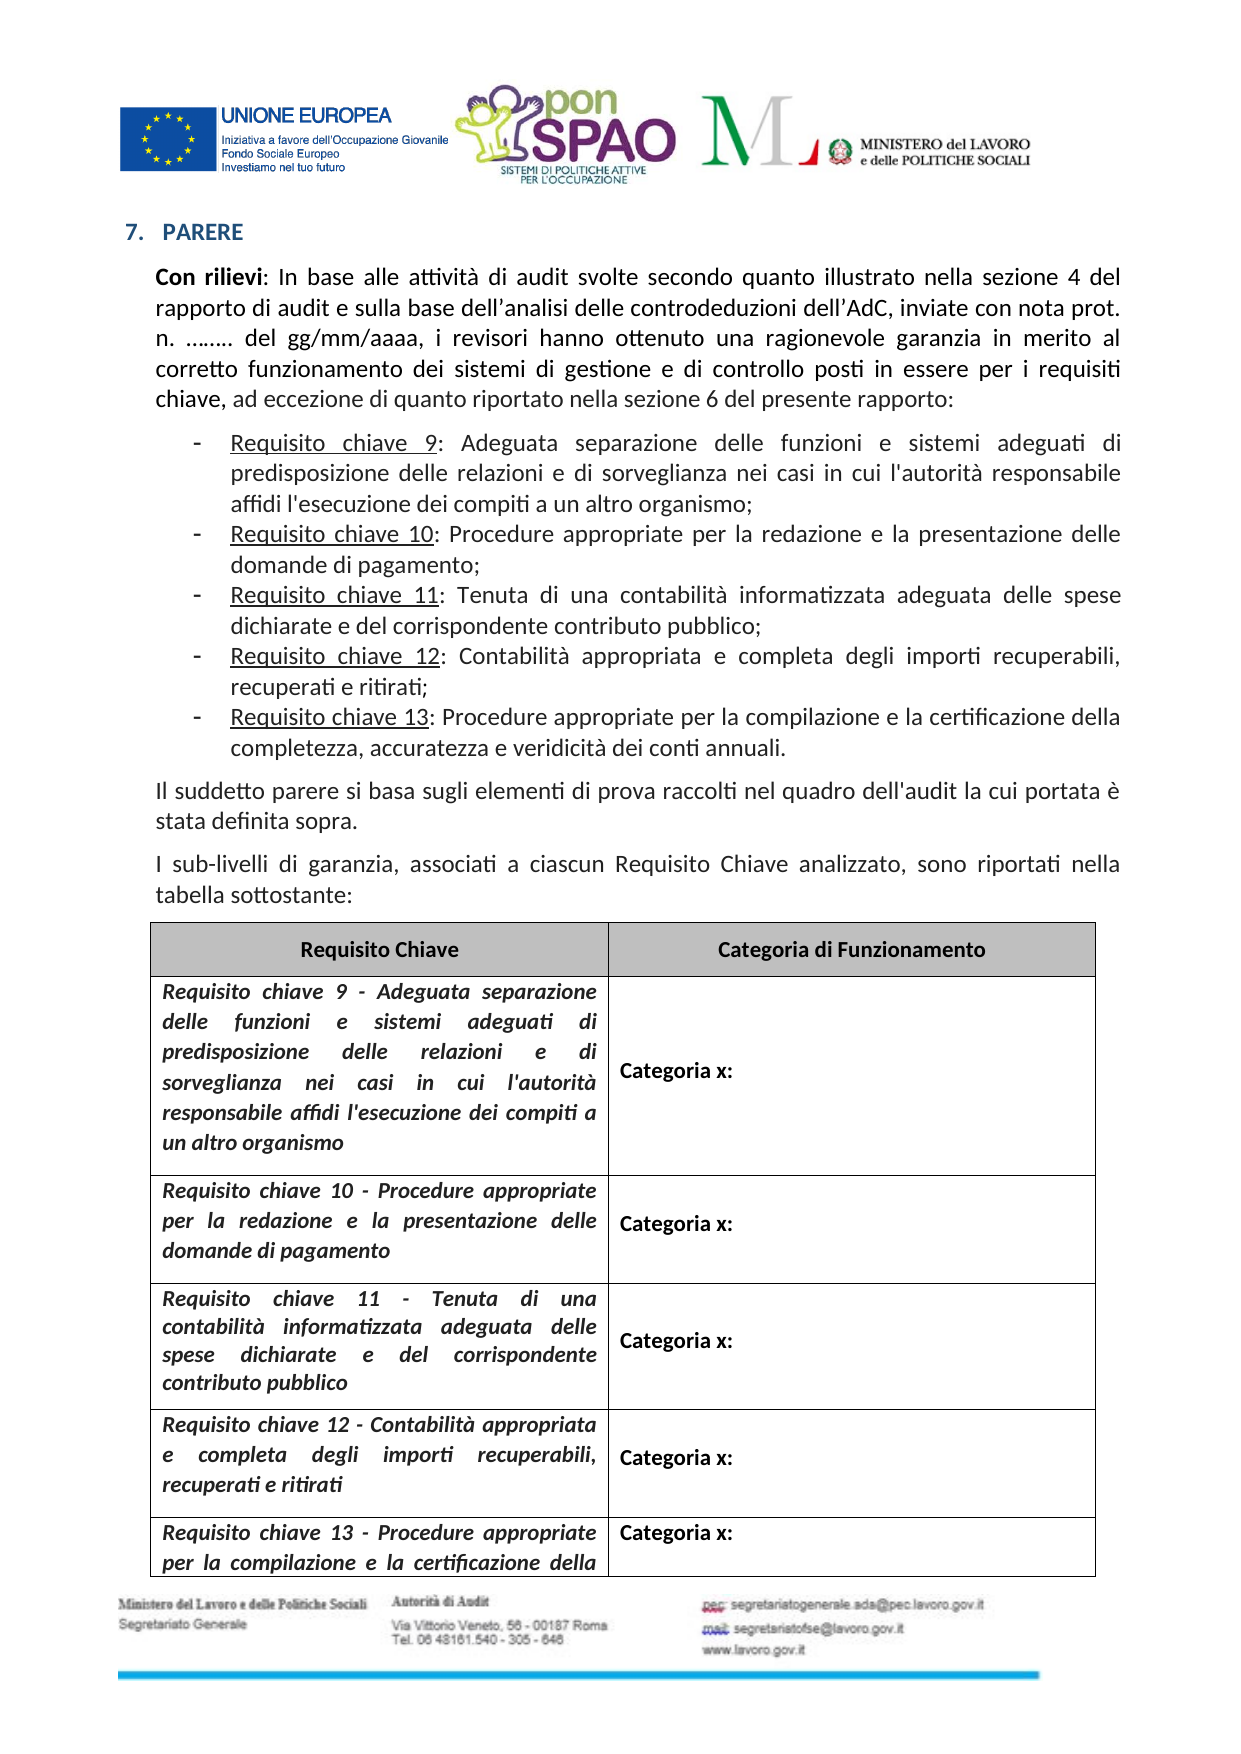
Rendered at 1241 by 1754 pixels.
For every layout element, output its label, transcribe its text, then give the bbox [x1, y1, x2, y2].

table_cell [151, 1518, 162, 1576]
table_cell Categoria x: [609, 1176, 1095, 1283]
text Con rilievi: In base alle attività di audit svolte secondo quanto illustrato nella sezione 4 del rapporto di audit e sulla base dell’analisi delle controdeduzioni dell’AdC, inviate con nota prot. n. …….. del gg/mm/aaaa, i revisori hanno ottenuto una ragionevole garanzia in merito al corretto funzionamento dei sistemi di gestione e di controllo posti in essere per i requisiti chiave, ad eccezione di quanto riportato nella sezione 6 del presente rapporto: [155, 262, 1122, 414]
table_cell Categoria x: [609, 1518, 1095, 1576]
table_header Categoria di Funzionamento [609, 923, 1095, 976]
list Requisito chiave 11: Tenuta di una contabilità informatizzata adeguata delle spese dichiarate e del corrispondente contributo pubblico; [193, 579, 1122, 640]
list Requisito chiave 13: Procedure appropriate per la compilazione e la certificazione della completezza, accuratezza e veridicità dei conti annuali. [193, 701, 1122, 762]
subtitle PARERE [125, 216, 1122, 247]
table_cell Categoria x: [609, 1284, 1095, 1409]
table_cell Categoria x: [609, 977, 1095, 1175]
list Requisito chiave 12: Contabilità appropriata e completa degli importi recuperabili, recuperati e ritirati; [193, 640, 1122, 701]
table_cell Requisito chiave 12 - Contabilità appropriata e completa degli importi recuperabili, recuperati e ritirati [151, 1410, 608, 1517]
table_cell Requisito chiave 10 - Procedure appropriate per la redazione e la presentazione delle domande di pagamento [151, 1176, 608, 1283]
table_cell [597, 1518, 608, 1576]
text Il suddetto parere si basa sugli elementi di prova raccolti nel quadro dell'audit la cui portata è stata definita sopra. [155, 775, 1122, 836]
table_cell Requisito chiave 11 - Tenuta di una contabilità informatizzata adeguata delle spese dichiarate e del corrispondente contributo pubblico [151, 1284, 608, 1409]
table_cell Requisito chiave 9 - Adeguata separazione delle funzioni e sistemi adeguati di predisposizione delle relazioni e di sorveglianza nei casi in cui l'autorità responsabile affidi l'esecuzione dei compiti a un altro organismo [151, 977, 608, 1175]
list Requisito chiave 9: Adeguata separazione delle funzioni e sistemi adeguati di predisposizione delle relazioni e di sorveglianza nei casi in cui l'autorità responsabile affidi l'esecuzione dei compiti a un altro organismo; [193, 427, 1122, 518]
list Requisito chiave 10: Procedure appropriate per la redazione e la presentazione delle domande di pagamento; [193, 518, 1122, 579]
picture [118, 1594, 1044, 1681]
table_header Requisito Chiave [151, 923, 608, 976]
text I sub-livelli di garanzia, associati a ciascun Requisito Chiave analizzato, sono riportati nella tabella sottostante: [155, 848, 1122, 909]
table_cell Categoria x: [609, 1410, 1095, 1517]
